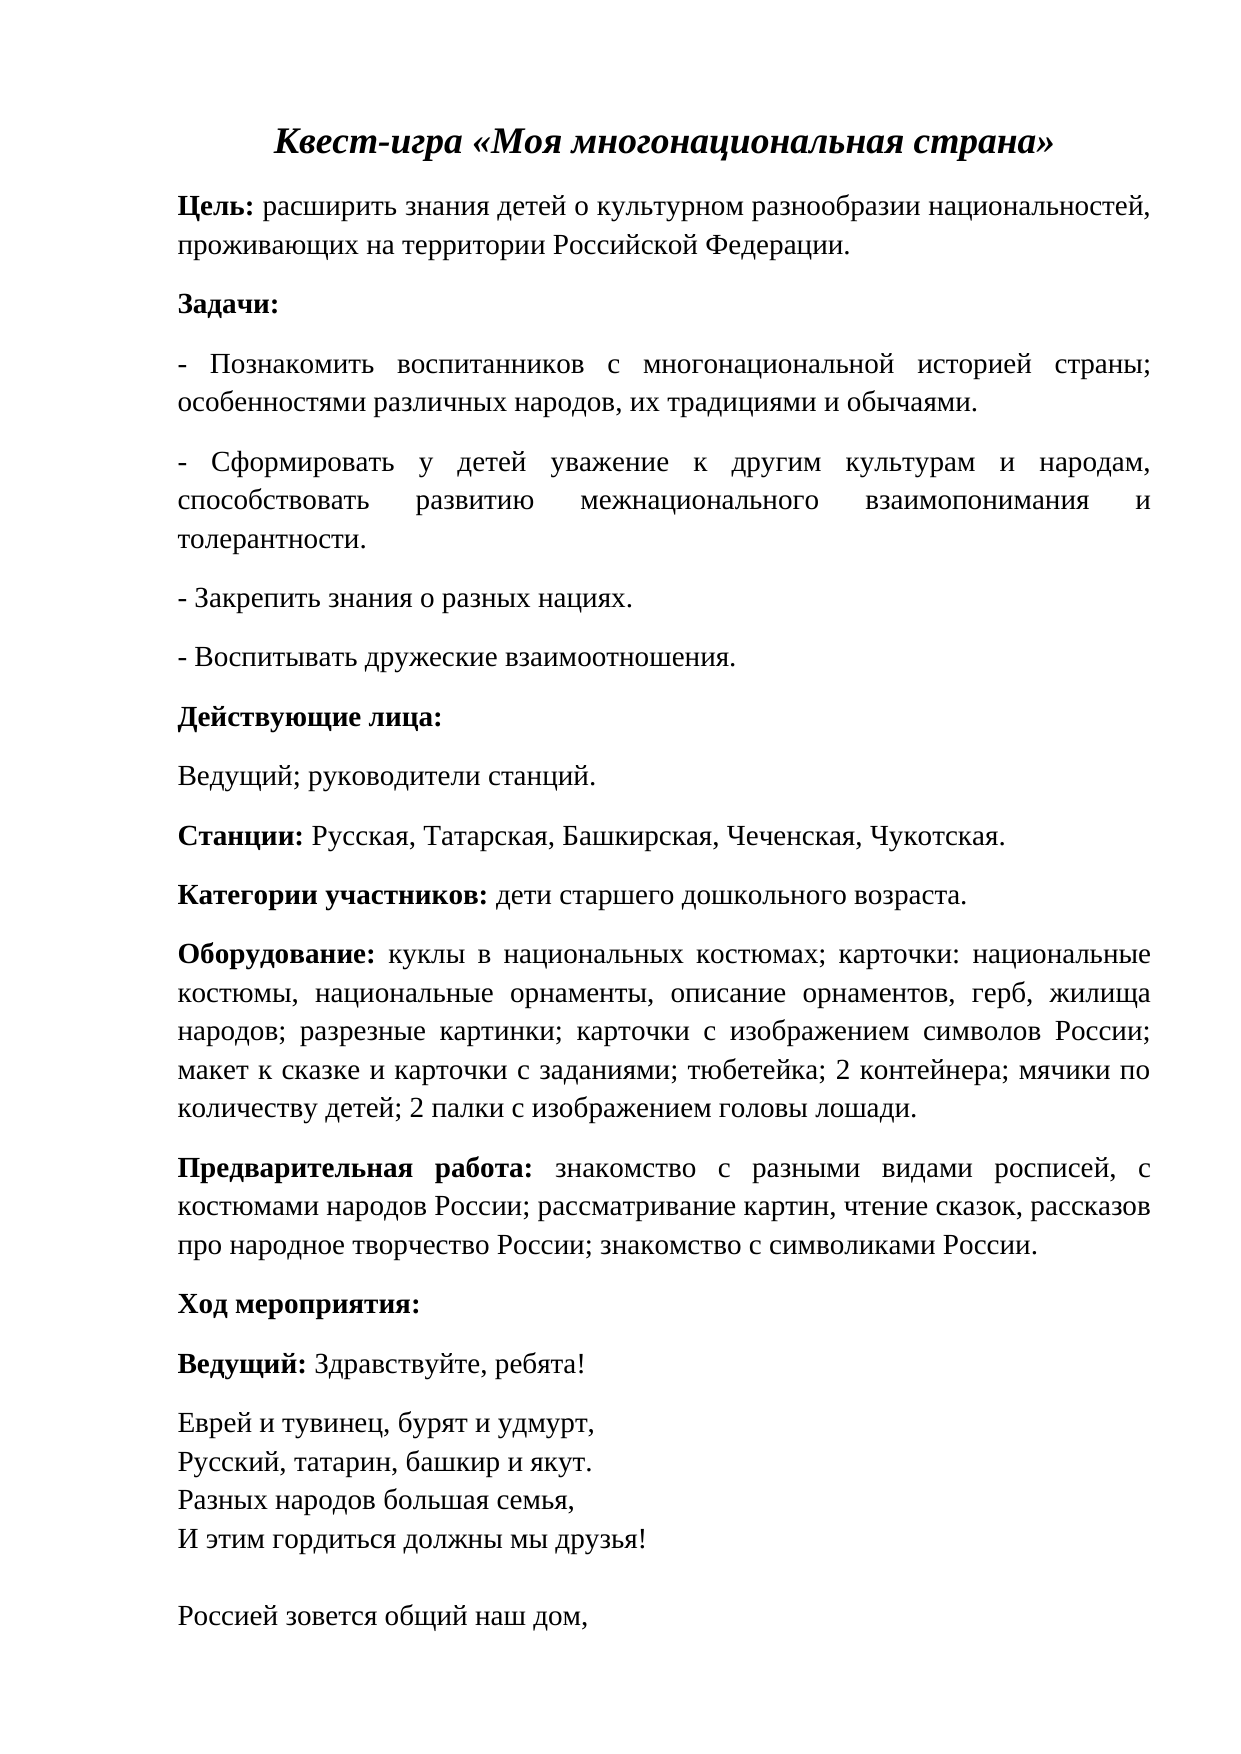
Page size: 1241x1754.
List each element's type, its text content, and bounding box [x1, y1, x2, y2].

text Разных народов большая семья, [177, 1482, 1152, 1516]
text Действующие лица: [177, 699, 1152, 732]
text Станции: Русская, Татарская, Башкирская, Чеченская, Чукотская. [177, 818, 1152, 851]
text - Закрепить знания о разных нациях. [177, 580, 1152, 614]
text И этим гордиться должны мы друзья! [177, 1521, 1152, 1554]
text Задачи: [177, 286, 1152, 320]
text - Сформировать у детей уважение к другим культурам и народам, способствовать развитию межнационального взаимопонимания и толерантности. [177, 444, 1152, 554]
text Категории участников: дети старшего дошкольного возраста. [177, 877, 1152, 911]
text - Познакомить воспитанников с многонациональной историей страны; особенностями различных народов, их традициями и обычаями. [177, 346, 1152, 418]
text Русский, татарин, башкир и якут. [177, 1444, 1152, 1477]
text Россией зовется общий наш дом, [177, 1598, 1152, 1631]
text Еврей и тувинец, бурят и удмурт, [177, 1405, 1152, 1439]
text Оборудование: куклы в национальных костюмах; карточки: национальные костюмы, национальные орнаменты, описание орнаментов, герб, жилища народов; разрезные картинки; карточки с изображением символов России; макет к сказке и карточки с заданиями; тюбетейка; 2 контейнера; мячики по количеству детей; 2 палки с изображением головы лошади. [177, 936, 1152, 1124]
text Ход мероприятия: [177, 1286, 1152, 1320]
text Ведущий; руководители станций. [177, 758, 1152, 792]
text Цель: расширить знания детей о культурном разнообразии национальностей, проживающих на территории Российской Федерации. [177, 188, 1152, 261]
text - Воспитывать дружеские взаимоотношения. [177, 639, 1152, 673]
text Ведущий: Здравствуйте, ребята! [177, 1346, 1152, 1379]
text Квест-игра «Моя многонациональная страна» [177, 118, 1152, 161]
text Предварительная работа: знакомство с разными видами росписей, с костюмами народов России; рассматривание картин, чтение сказок, рассказов про народное творчество России; знакомство с символиками России. [177, 1150, 1152, 1261]
